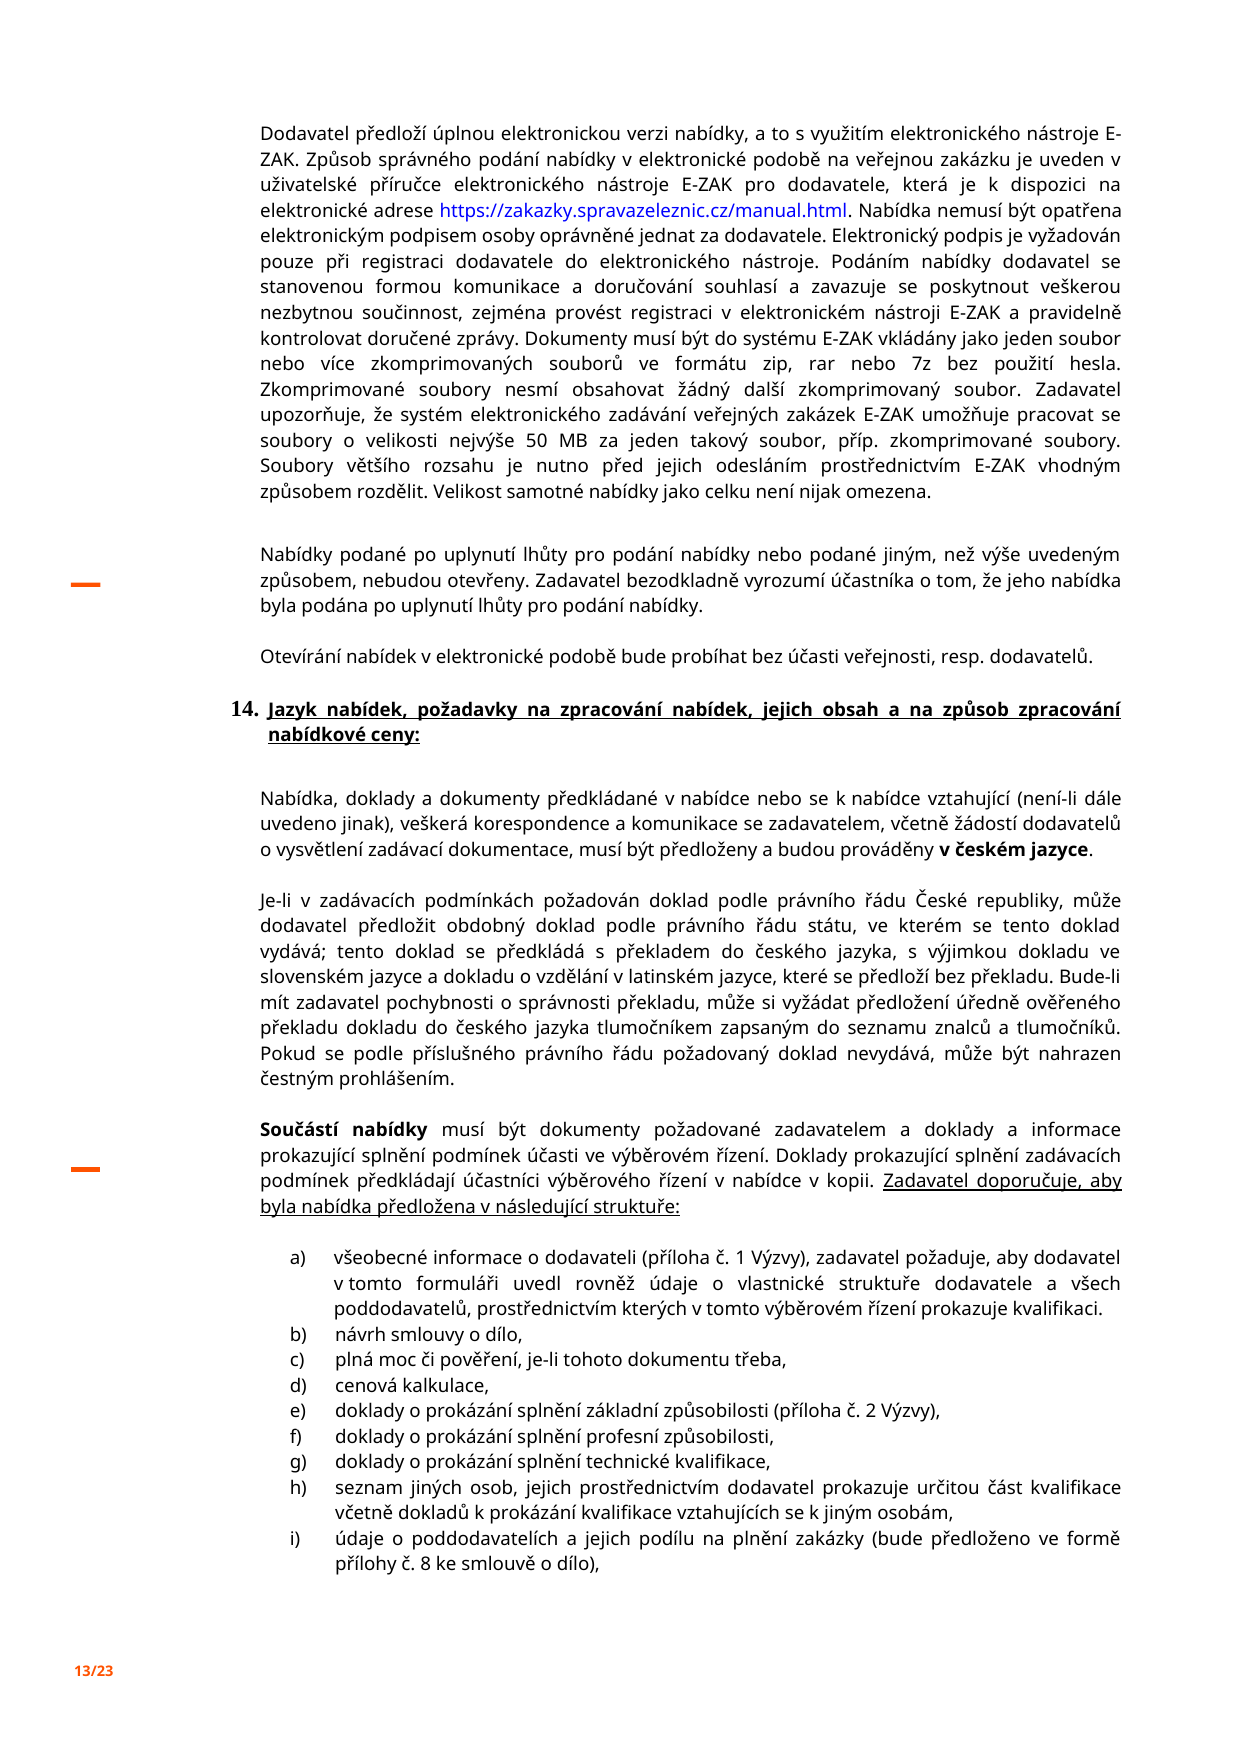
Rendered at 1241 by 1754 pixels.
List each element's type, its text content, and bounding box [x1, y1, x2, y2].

text Nabídky podané po uplynutí lhůty pro podání nabídky nebo podané jiným, než výše uvedeným způsobem, nebudou otevřeny. Zadavatel bezodkladně vyrozumí účastníka o tom, že jeho nabídka byla podána po uplynutí lhůty pro podání nabídky. [260, 541, 1122, 618]
list všeobecné informace o dodavateli (příloha č. 1 Výzvy), zadavatel požaduje, aby dodavatel v tomto formuláři uvedl rovněž údaje o vlastnické struktuře dodavatele a všech poddodavatelů, prostřednictvím kterých v tomto výběrovém řízení prokazuje kvalifikaci. [289, 1244, 1122, 1321]
text Dodavatel předloží úplnou elektronickou verzi nabídky, a to s využitím elektronického nástroje E-ZAK. Způsob správného podání nabídky v elektronické podobě na veřejnou zakázku je uveden v uživatelské příručce elektronického nástroje E-ZAK pro dodavatele, která je k dispozici na elektronické adrese https://zakazky.spravazeleznic.cz/manual.html. Nabídka nemusí být opatřena elektronickým podpisem osoby oprávněné jednat za dodavatele. Elektronický podpis je vyžadován pouze při registraci dodavatele do elektronického nástroje. Podáním nabídky dodavatel se stanovenou formou komunikace a doručování souhlasí a zavazuje se poskytnout veškerou nezbytnou součinnost, zejména provést registraci v elektronickém nástroji E-ZAK a pravidelně kontrolovat doručené zprávy. Dokumenty musí být do systému E-ZAK vkládány jako jeden soubor nebo více zkomprimovaných souborů ve formátu zip, rar nebo 7z bez použití hesla. Zkomprimované soubory nesmí obsahovat žádný další zkomprimovaný soubor. Zadavatel upozorňuje, že systém elektronického zadávání veřejných zakázek E-ZAK umožňuje pracovat se soubory o velikosti nejvýše 50 MB za jeden takový soubor, příp. zkomprimované soubory. Soubory většího rozsahu je nutno před jejich odesláním prostřednictvím E-ZAK vhodným způsobem rozdělit. Velikost samotné nabídky jako celku není nijak omezena. [260, 121, 1122, 503]
list seznam jiných osob, jejich prostřednictvím dodavatel prokazuje určitou část kvalifikace včetně dokladů k prokázání kvalifikace vztahujících se k jiným osobám, [289, 1474, 1122, 1525]
list plná moc či pověření, je-li tohoto dokumentu třeba, [289, 1346, 1122, 1372]
list Jazyk nabídek, požadavky na zpracování nabídek, jejich obsah a na způsob zpracování nabídkové ceny: [230, 694, 1122, 747]
text Součástí nabídky musí být dokumenty požadované zadavatelem a doklady a informace prokazující splnění podmínek účasti ve výběrovém řízení. Doklady prokazující splnění zadávacích podmínek předkládají účastníci výběrového řízení v nabídce v kopii. Zadavatel doporučuje, aby byla nabídka předložena v následující struktuře: [260, 1117, 1122, 1219]
list údaje o poddodavatelích a jejich podílu na plnění zakázky (bude předloženo ve formě přílohy č. 8 ke smlouvě o dílo), [289, 1525, 1122, 1576]
list doklady o prokázání splnění základní způsobilosti (příloha č. 2 Výzvy), [289, 1397, 1122, 1423]
list doklady o prokázání splnění technické kvalifikace, [289, 1448, 1122, 1474]
list cenová kalkulace, [289, 1372, 1122, 1397]
text Je-li v zadávacích podmínkách požadován doklad podle právního řádu České republiky, může dodavatel předložit obdobný doklad podle právního řádu státu, ve kterém se tento doklad vydává; tento doklad se předkládá s překladem do českého jazyka, s výjimkou dokladu ve slovenském jazyce a dokladu o vzdělání v latinském jazyce, které se předloží bez překladu. Bude-li mít zadavatel pochybnosti o správnosti překladu, může si vyžádat předložení úředně ověřeného překladu dokladu do českého jazyka tlumočníkem zapsaným do seznamu znalců a tlumočníků. Pokud se podle příslušného právního řádu požadovaný doklad nevydává, může být nahrazen čestným prohlášením. [260, 887, 1122, 1091]
text Otevírání nabídek v elektronické podobě bude probíhat bez účasti veřejnosti, resp. dodavatelů. [260, 643, 1122, 669]
list návrh smlouvy o dílo, [289, 1321, 1122, 1346]
text Nabídka, doklady a dokumenty předkládané v nabídce nebo se k nabídce vztahující (není-li dále uvedeno jinak), veškerá korespondence a komunikace se zadavatelem, včetně žádostí dodavatelů o vysvětlení zadávací dokumentace, musí být předloženy a budou prováděny v českém jazyce. [260, 785, 1122, 861]
list doklady o prokázání splnění profesní způsobilosti, [289, 1423, 1122, 1448]
